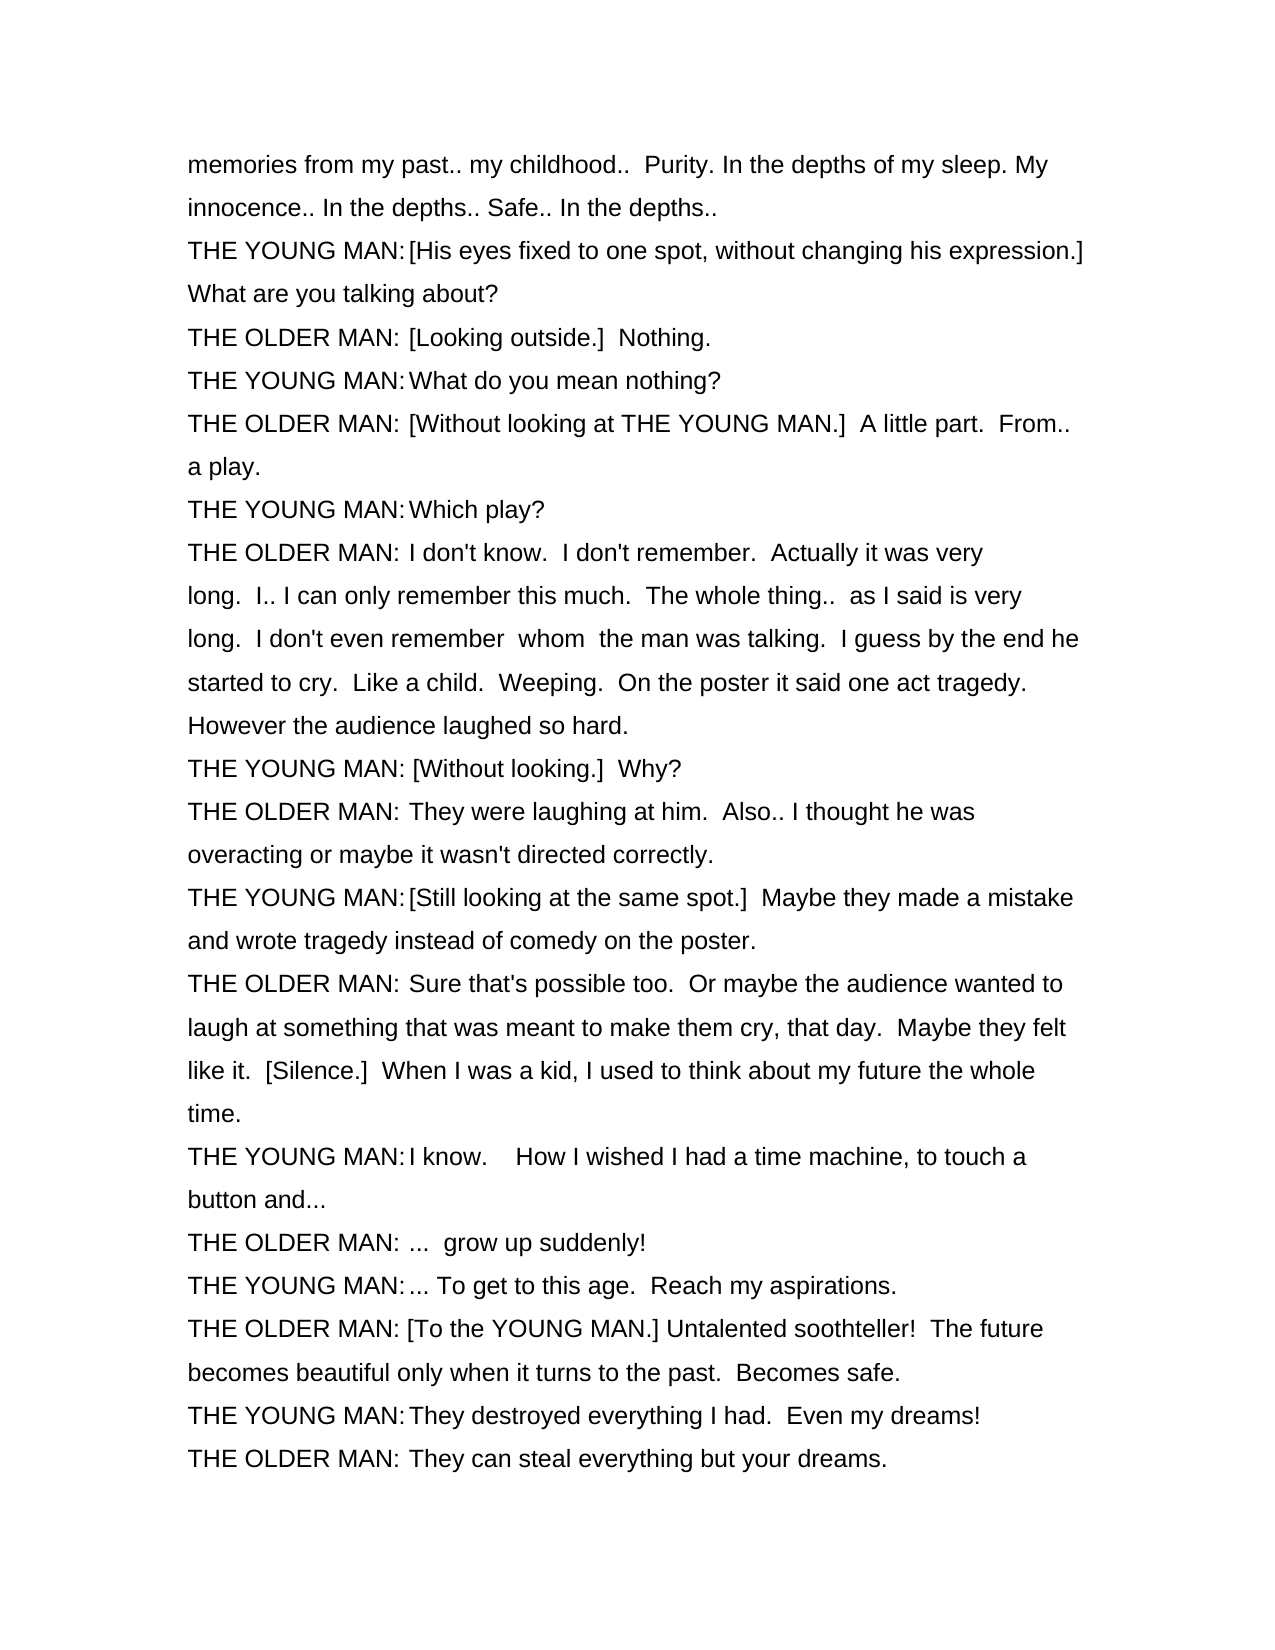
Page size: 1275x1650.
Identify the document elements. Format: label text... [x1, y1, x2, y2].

text THE YOUNG MAN: Which play? [187, 495, 1087, 524]
text THE OLDER MAN: They were laughing at him. Also.. I thought he was overacting or maybe it wasn't directed correctly. [187, 797, 1087, 869]
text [187, 150, 1087, 222]
text THE OLDER MAN: I don't know. I don't remember. Actually it was very [187, 538, 1087, 567]
text THE YOUNG MAN: [His eyes fixed to one spot, without changing his expression.] What are you talking about? [187, 236, 1087, 308]
text long. I.. I can only remember this much. The whole thing.. as I said is very [187, 581, 1087, 610]
text THE YOUNG MAN: [Without looking.] Why? [187, 754, 1087, 782]
text THE YOUNG MAN: What do you mean nothing? [187, 366, 1087, 394]
text THE YOUNG MAN: I know. How I wished I had a time machine, to touch a button and... [187, 1142, 1087, 1214]
text THE YOUNG MAN: ... To get to this age. Reach my aspirations. [187, 1271, 1087, 1300]
text THE OLDER MAN: [Without looking at THE YOUNG MAN.] A little part. From.. a play. [187, 409, 1087, 481]
text THE YOUNG MAN: [Still looking at the same spot.] Maybe they made a mistake and wrote tragedy instead of comedy on the poster. [187, 883, 1087, 955]
text THE OLDER MAN: ... grow up suddenly! [187, 1228, 1087, 1257]
text THE OLDER MAN: [Looking outside.] Nothing. [187, 322, 1087, 351]
text THE OLDER MAN: [To the YOUNG MAN.] Untalented soothteller! The future becomes beautiful only when it turns to the past. Becomes safe. [187, 1314, 1087, 1386]
text THE OLDER MAN: Sure that's possible too. Or maybe the audience wanted to laugh at something that was meant to make them cry, that day. Maybe they felt like it. [Silence.] When I was a kid, I used to think about my future the whole time. [187, 969, 1087, 1127]
text THE OLDER MAN: They can steal everything but your dreams. [187, 1444, 1087, 1472]
text long. I don't even remember whom the man was talking. I guess by the end he started to cry. Like a child. Weeping. On the poster it said one act tragedy. However the audience laughed so hard. [187, 624, 1087, 739]
text THE YOUNG MAN: They destroyed everything I had. Even my dreams! [187, 1401, 1087, 1429]
